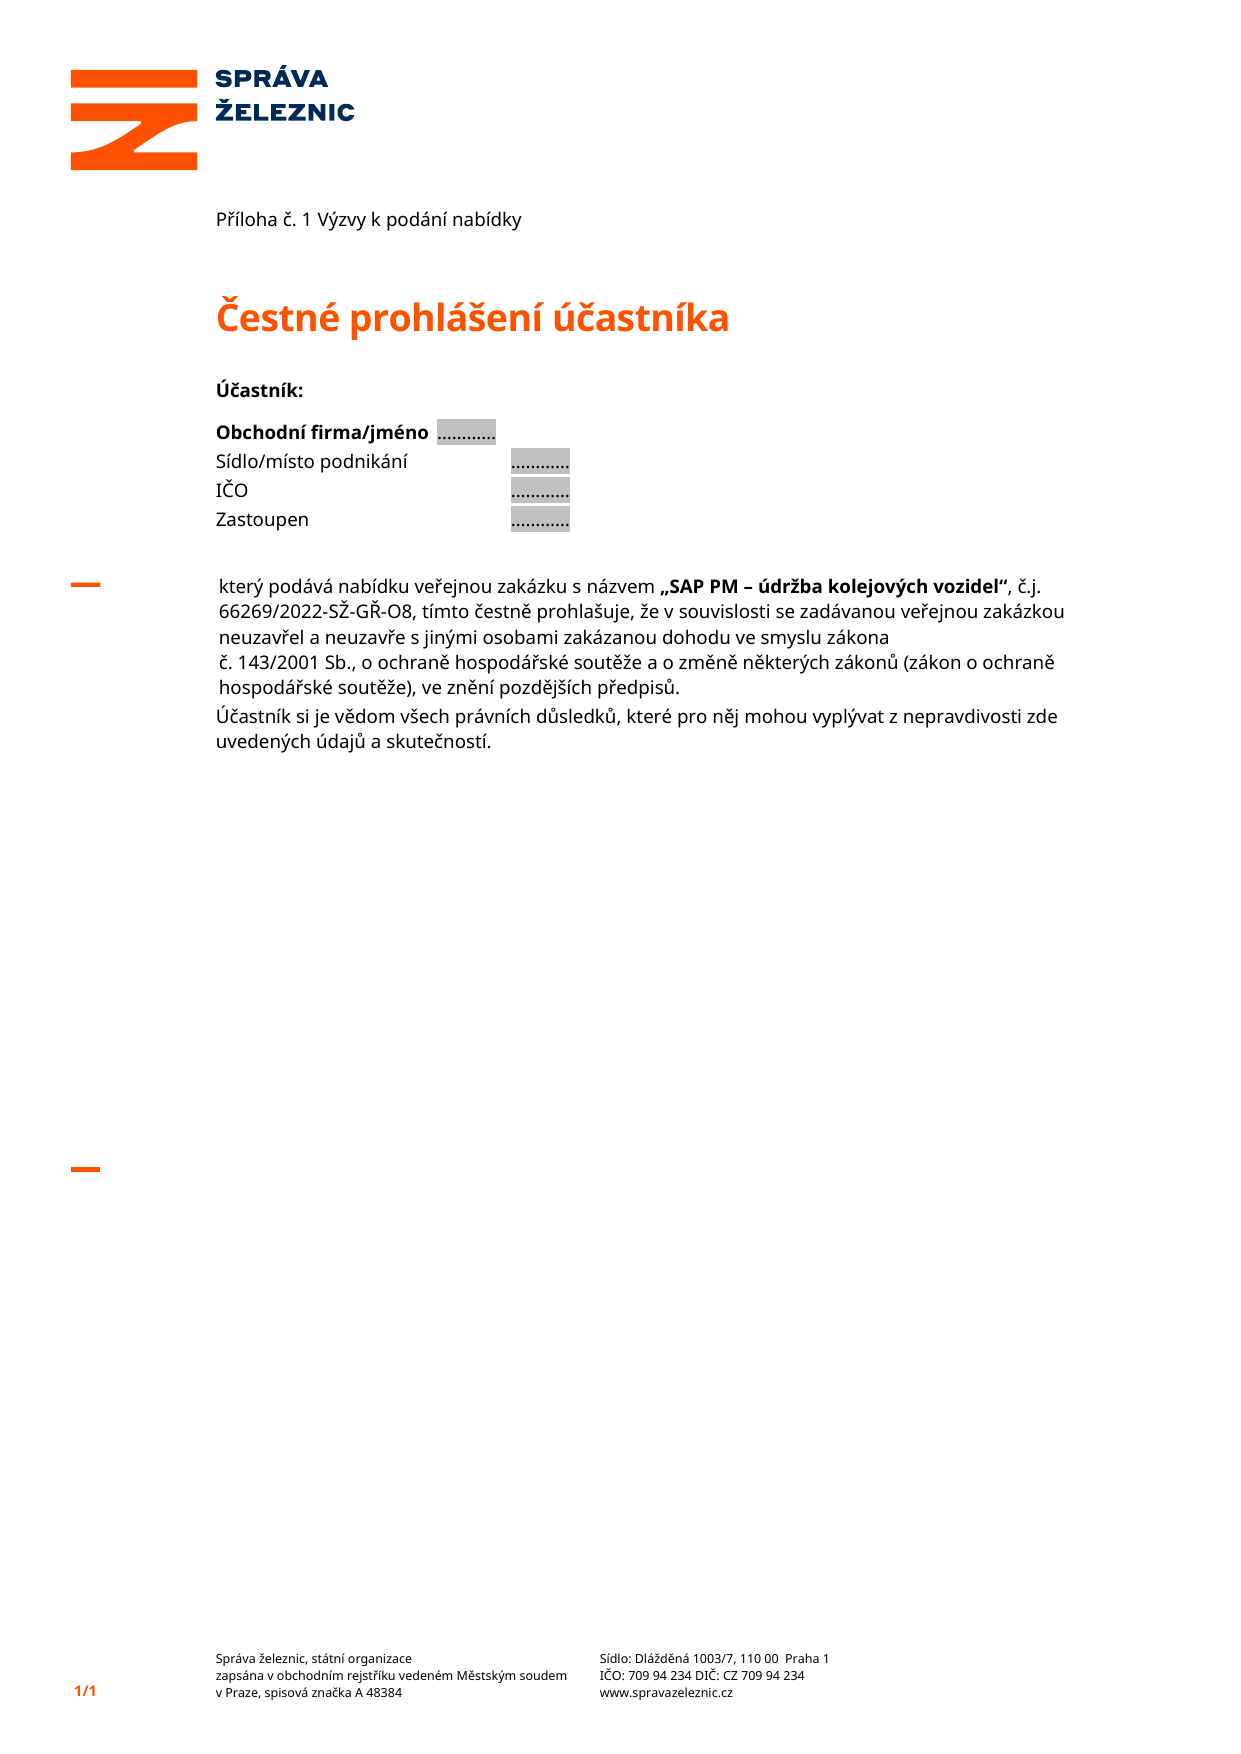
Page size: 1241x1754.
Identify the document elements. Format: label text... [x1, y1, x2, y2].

text Příloha č. 1 Výzvy k podání nabídky [216, 207, 1122, 232]
text Čestné prohlášení účastníka [216, 291, 1122, 342]
text který podává nabídku veřejnou zakázku s názvem „SAP PM – údržba kolejových vozidel“, č.j. 66269/2022-SŽ-GŘ-O8, tímto čestně prohlašuje, že v souvislosti se zadávanou veřejnou zakázkou neuzavřel a neuzavře s jinými osobami zakázanou dohodu ve smyslu zákona č. 143/2001 Sb., o ochraně hospodářské soutěže a o změně některých zákonů (zákon o ochraně hospodářské soutěže), ve znění pozdějších předpisů. [219, 573, 1119, 700]
text Sídlo/místo podnikání ………… [216, 445, 1122, 474]
text Zastoupen ………… [216, 503, 1122, 532]
text Účastník: [216, 373, 1122, 404]
text Obchodní firma/jméno ………… [216, 416, 1122, 445]
text IČO ………… [216, 474, 1122, 503]
text Účastník si je vědom všech právních důsledků, které pro něj mohou vyplývat z nepravdivosti zde uvedených údajů a skutečností. [216, 703, 1122, 754]
